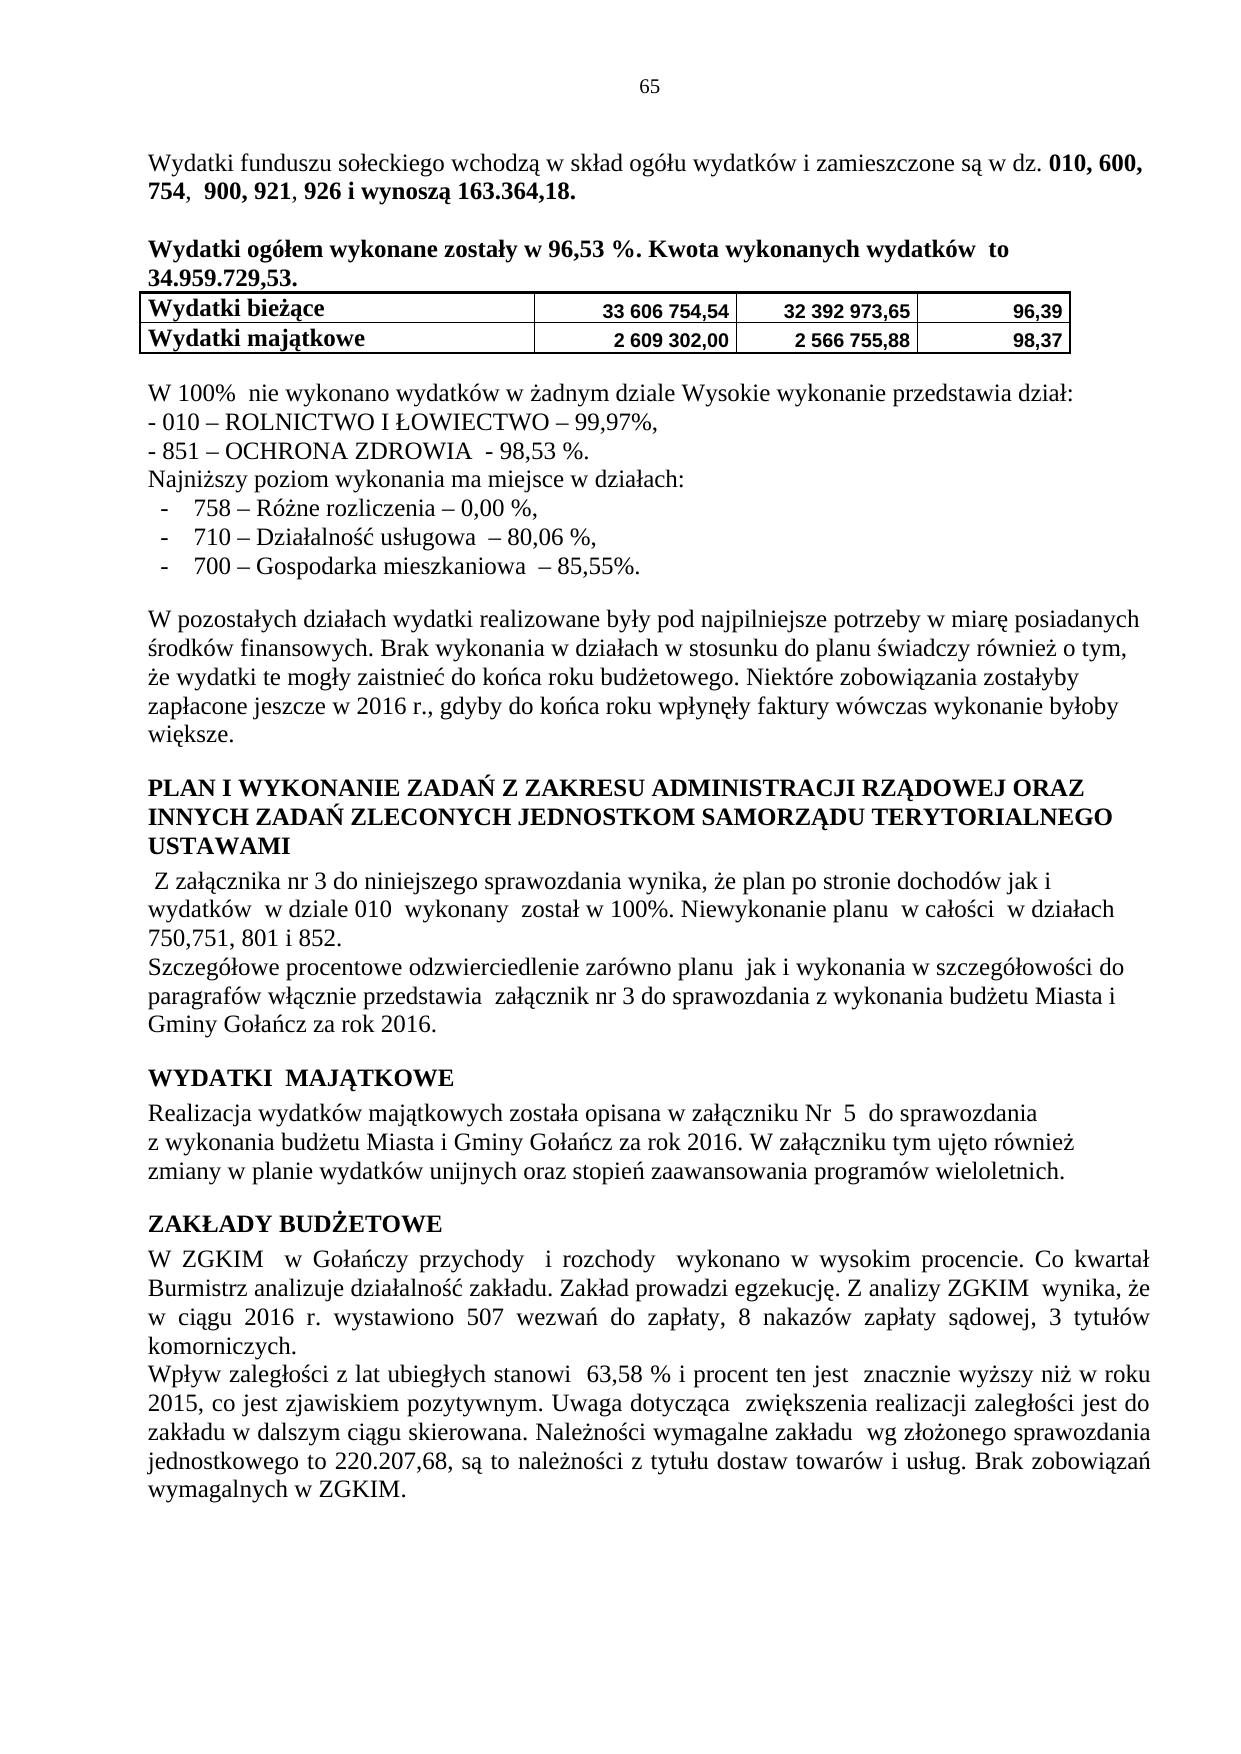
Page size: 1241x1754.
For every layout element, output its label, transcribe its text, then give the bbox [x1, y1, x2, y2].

text z wykonania budżetu Miasta i Gminy Gołańcz za rok 2016. W załączniku tym ujęto również zmiany w planie wydatków unijnych oraz stopień zaawansowania programów wieloletnich. [148, 1127, 1152, 1184]
text Z załącznika nr 3 do niniejszego sprawozdania wynika, że plan po stronie dochodów jak i wydatków w dziale 010 wykonany został w 100%. Niewykonanie planu w całości w działach 750,751, 801 i 852. [148, 866, 1152, 952]
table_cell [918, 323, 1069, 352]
subtitle WYDATKI MAJĄTKOWE [148, 1063, 1152, 1092]
subtitle Wydatki ogółem wykonane zostały w 96,53 %. Kwota wykonanych wydatków to [148, 234, 1152, 263]
text Wpływ zaległości z lat ubiegłych stanowi 63,58 % i procent ten jest znacznie wyższy niż w roku 2015, co jest zjawiskiem pozytywnym. Uwaga dotycząca zwiększenia realizacji zaległości jest do zakładu w dalszym ciągu skierowana. Należności wymagalne zakładu wg złożonego sprawozdania jednostkowego to 220.207,68, są to należności z tytułu dostaw towarów i usług. Brak zobowiązań wymagalnych w ZGKIM. [148, 1359, 1152, 1503]
text Wydatki funduszu sołeckiego wchodzą w skład ogółu wydatków i zamieszczone są w dz. 010, 600, 754, 900, 921, 926 i wynoszą 163.364,18. [148, 148, 1152, 205]
text - 710 – Działalność usługowa – 80,06 %, [148, 522, 1152, 551]
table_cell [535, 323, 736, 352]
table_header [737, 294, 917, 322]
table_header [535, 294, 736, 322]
text W 100% nie wykonano wydatków w żadnym dziale Wysokie wykonanie przedstawia dział: [148, 378, 1152, 407]
text Najniższy poziom wykonania ma miejsce w działach: [148, 464, 1152, 493]
text Szczegółowe procentowe odzwierciedlenie zarówno planu jak i wykonania w szczegółowości do paragrafów włącznie przedstawia załącznik nr 3 do sprawozdania z wykonania budżetu Miasta i Gminy Gołańcz za rok 2016. [148, 952, 1152, 1038]
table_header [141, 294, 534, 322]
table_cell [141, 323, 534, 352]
subtitle PLAN I WYKONANIE ZADAŃ Z ZAKRESU ADMINISTRACJI RZĄDOWEJ ORAZ INNYCH ZADAŃ ZLECONYCH JEDNOSTKOM SAMORZĄDU TERYTORIALNEGO USTAWAMI [148, 773, 1152, 859]
text - 010 – ROLNICTWO I ŁOWIECTWO – 99,97%, [148, 407, 1152, 436]
text - 758 – Różne rozliczenia – 0,00 %, [148, 493, 1152, 522]
subtitle ZAKŁADY BUDŻETOWE [148, 1209, 1152, 1238]
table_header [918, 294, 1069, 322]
subtitle W pozostałych działach wydatki realizowane były pod najpilniejsze potrzeby w miarę posiadanych środków finansowych. Brak wykonania w działach w stosunku do planu świadczy również o tym, że wydatki te mogły zaistnieć do końca roku budżetowego. Niektóre zobowiązania zostałyby zapłacone jeszcze w 2016 r., gdyby do końca roku wpłynęły faktury wówczas wykonanie byłoby większe. [148, 604, 1152, 748]
text Realizacja wydatków majątkowych została opisana w załączniku Nr 5 do sprawozdania [148, 1098, 1152, 1127]
text - 851 – OCHRONA ZDROWIA - 98,53 %. [148, 436, 1152, 464]
subtitle 34.959.729,53. [148, 263, 1152, 291]
text W ZGKIM w Gołańczy przychody i rozchody wykonano w wysokim procencie. Co kwartał Burmistrz analizuje działalność zakładu. Zakład prowadzi egzekucję. Z analizy ZGKIM wynika, że w ciągu 2016 r. wystawiono 507 wezwań do zapłaty, 8 nakazów zapłaty sądowej, 3 tytułów komorniczych. [148, 1244, 1152, 1359]
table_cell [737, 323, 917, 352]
text - 700 – Gospodarka mieszkaniowa – 85,55%. [148, 551, 1152, 579]
